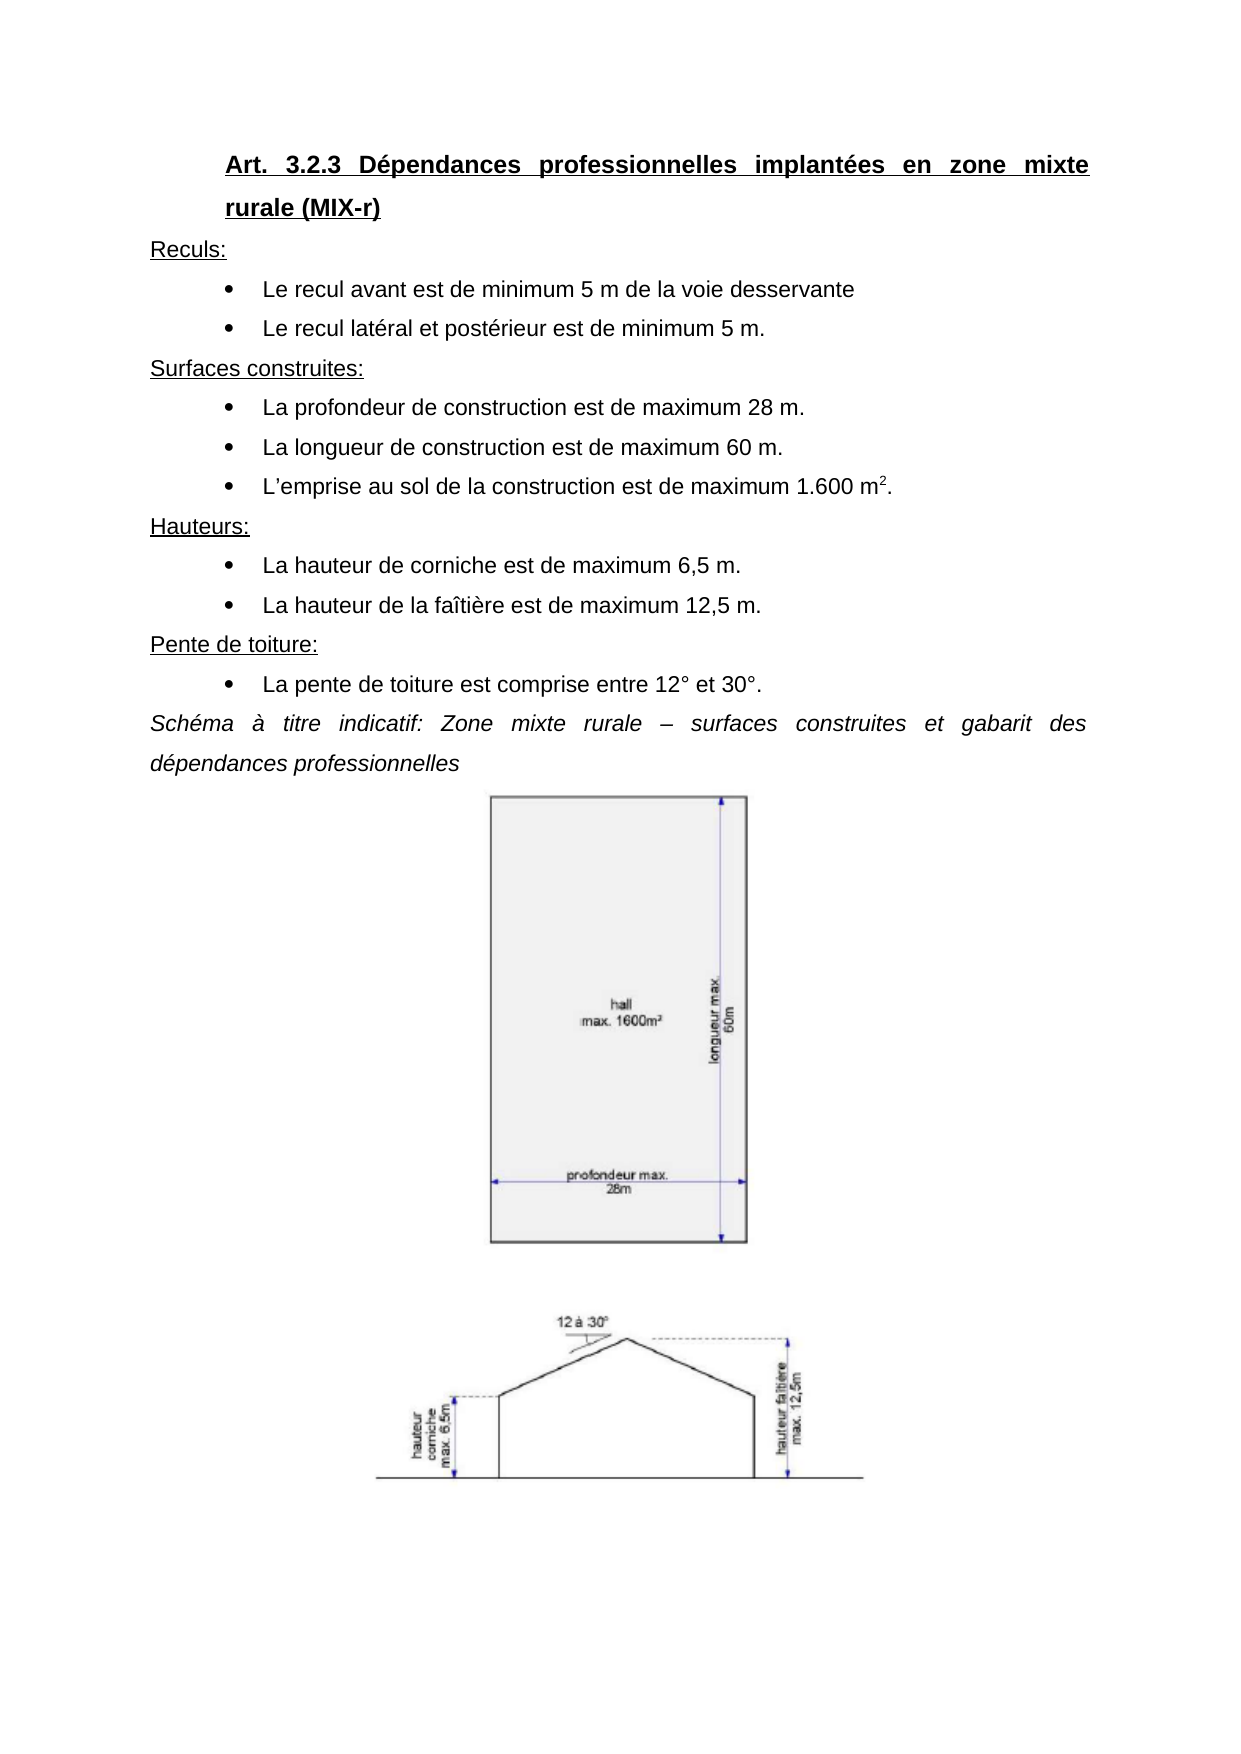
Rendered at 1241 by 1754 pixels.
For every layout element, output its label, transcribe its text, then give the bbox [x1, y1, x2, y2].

list Le recul avant est de minimum 5 m de la voie desservante [225, 276, 1090, 302]
text Hauteurs: [150, 513, 1090, 539]
list La longueur de construction est de maximum 60 m. [225, 434, 1090, 460]
picture [481, 788, 759, 1255]
text Pente de toiture: [150, 631, 1090, 657]
list La profondeur de construction est de maximum 28 m. [225, 394, 1090, 421]
list La hauteur de la faîtière est de maximum 12,5 m. [225, 592, 1090, 618]
text Surfaces construites: [150, 355, 1090, 381]
text Reculs: [150, 236, 1090, 263]
list La hauteur de corniche est de maximum 6,5 m. [225, 552, 1090, 578]
list La pente de toiture est comprise entre 12° et 30°. [225, 671, 1090, 697]
subtitle Art. 3.2.3 Dépendances professionnelles implantées en zone mixte rurale (MIX-r) [225, 176, 1090, 222]
text Schéma à titre indicatif: Zone mixte rurale – surfaces construites et gabarit des dépendances professionnelles [150, 710, 1090, 776]
subtitle Art. 3.2.3 Dépendances professionnelles implantées en zone mixte rurale (MIX-r) [225, 150, 1090, 175]
picture [371, 1307, 870, 1490]
list Le recul latéral et postérieur est de minimum 5 m. [225, 315, 1090, 342]
list L’emprise au sol de la construction est de maximum 1.600 m2. [225, 473, 1090, 499]
